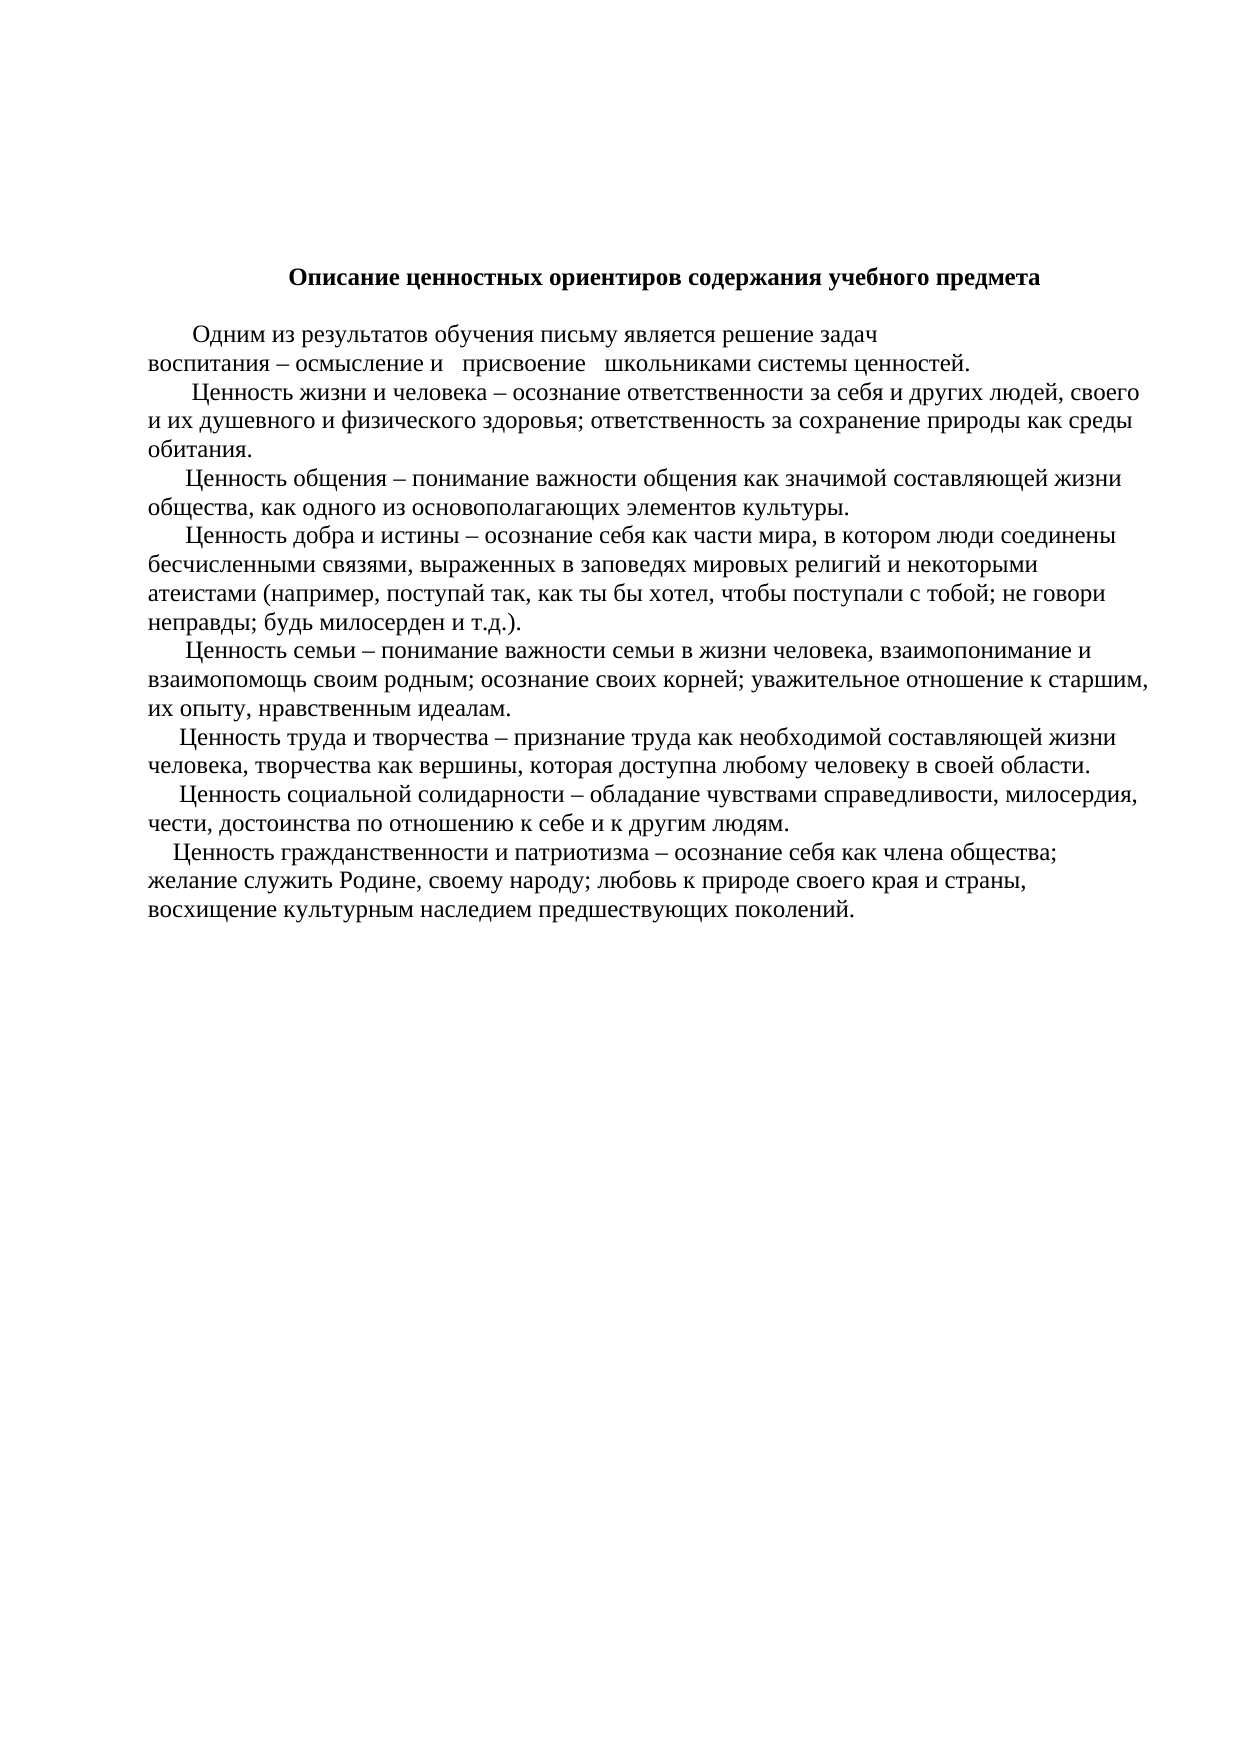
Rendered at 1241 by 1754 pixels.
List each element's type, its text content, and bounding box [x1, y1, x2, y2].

text Описание ценностных ориентиров содержания учебного предмета [177, 262, 1152, 291]
text Одним из результатов обучения письму является решение задач воспитания – осмысление и присвоение школьниками системы ценностей. Ценность жизни и человека – осознание ответственности за себя и других людей, своего и их душевного и физического здоровья; ответственность за сохранение природы как среды обитания. Ценность общения – понимание важности общения как значимой составляющей жизни общества, как одного из основополагающих элементов культуры. Ценность добра и истины – осознание себя как части мира, в котором люди соединены бесчисленными связями, выраженных в заповедях мировых религий и некоторыми атеистами (например, поступай так, как ты бы хотел, чтобы поступали с тобой; не говори неправды; будь милосерден и т.д.). Ценность семьи – понимание важности семьи в жизни человека, взаимопонимание и взаимопомощь своим родным; осознание своих корней; уважительное отношение к старшим, их опыту, нравственным идеалам. Ценность труда и творчества – признание труда как необходимой составляющей жизни человека, творчества как вершины, которая доступна любому человеку в своей области. Ценность социальной солидарности – обладание чувствами справедливости, милосердия, чести, достоинства по отношению к себе и к другим людям. Ценность гражданственности и патриотизма – осознание себя как члена общества; желание служить Родине, своему народу; любовь к природе своего края и страны, восхищение культурным наследием предшествующих поколений. [148, 319, 1152, 923]
